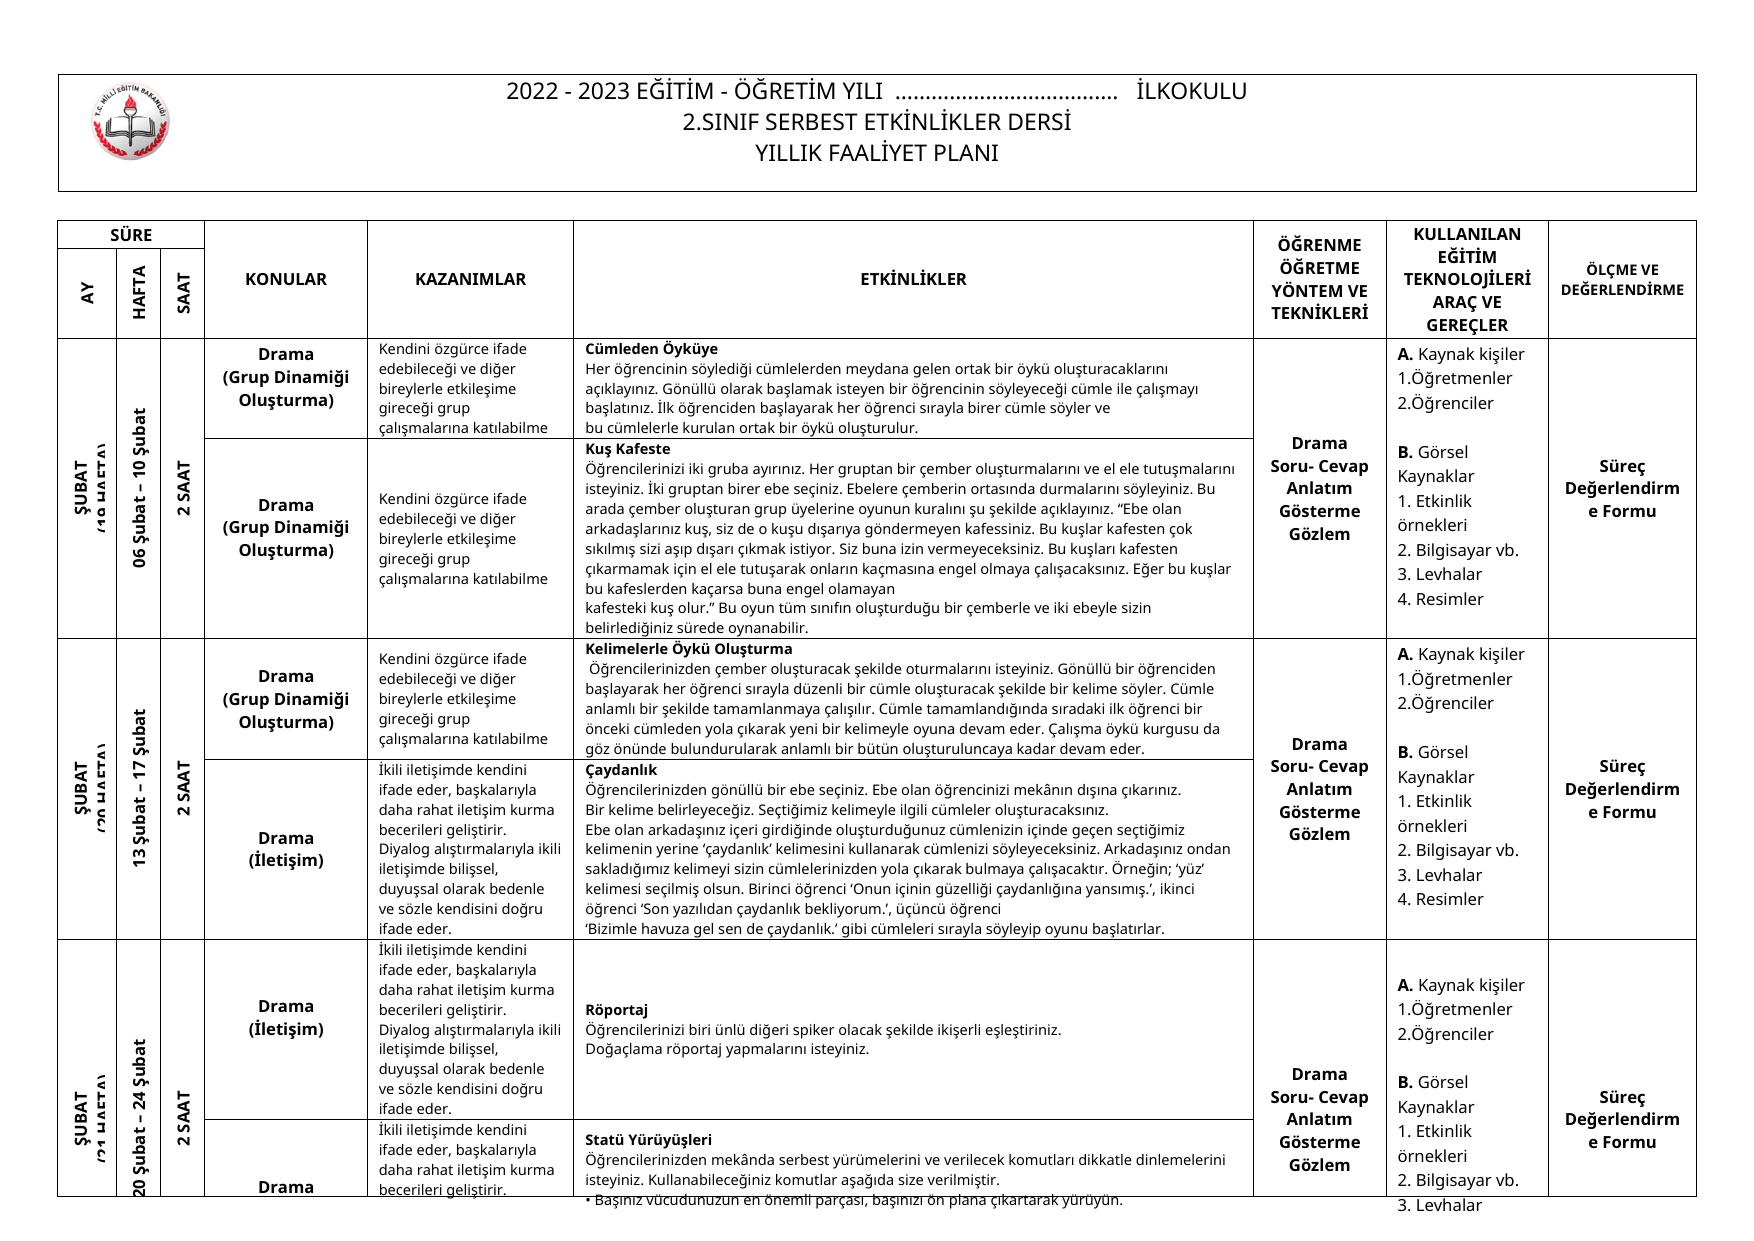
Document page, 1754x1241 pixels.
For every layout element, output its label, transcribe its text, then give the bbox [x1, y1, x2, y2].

table_cell Drama (Grup Dinamiği Oluşturma) [205, 439, 367, 638]
table_cell 2 SAAT [161, 339, 204, 638]
table_cell Drama Soru- Cevap Anlatım Gösterme Gözlem [1254, 940, 1386, 1196]
table_cell 06 Şubat – 10 Şubat [117, 339, 160, 638]
table_cell Süreç Değerlendirme Formu [1549, 940, 1696, 1196]
table_cell HAFTA [117, 249, 160, 338]
table_header KULLANILAN EĞİTİM TEKNOLOJİLERİ ARAÇ VE GEREÇLER [1387, 221, 1548, 338]
table_cell Röportaj Öğrencilerinizi biri ünlü diğeri spiker olacak şekilde ikişerli eşleştiriniz. Doğaçlama röportaj yapmalarını isteyiniz. [574, 940, 1253, 1119]
table_cell Kelimelerle Öykü Oluşturma Öğrencilerinizden çember oluşturacak şekilde oturmalarını isteyiniz. Gönüllü bir öğrenciden başlayarak her öğrenci sırayla düzenli bir cümle oluşturacak şekilde bir kelime söyler. Cümle anlamlı bir şekilde tamamlanmaya çalışılır. Cümle tamamlandığında sıradaki ilk öğrenci bir önceki cümleden yola çıkarak yeni bir kelimeyle oyuna devam eder. Çalışma öykü kurgusu da göz önünde bulundurularak anlamlı bir bütün oluşturuluncaya kadar devam eder. [574, 639, 1253, 758]
table_cell Drama (İletişim) [205, 940, 367, 1119]
table_cell Süreç Değerlendirme Formu [1549, 339, 1696, 638]
table_header KONULAR [205, 221, 367, 338]
picture [85, 77, 175, 167]
table_cell Statü Yürüyüşleri Öğrencilerinizden mekânda serbest yürümelerini ve verilecek komutları dikkatle dinlemelerini isteyiniz. Kullanabileceğiniz komutlar aşağıda size verilmiştir. • Başınız vücudunuzun en önemli parçası, başınızı ön plana çıkartarak yürüyün. • Burnunuz vücudunuzun en önemli parçası, burnunuzu ön plana çıkartarak yürüyün. • Alnınız vücudunuzun en önemli parçası, alnınızı ön plana çıkartarak yürüyün. • Gözleriniz vücudunuzun en önemli parçası, gözlerinizi ön plana çıkartarak yürüyün. • Sağ omzunuz vücudunuzun en önemli parçası, sağ omzunuzu ön plana çıkartarak yürüyün. [574, 1120, 1253, 1196]
table_cell A. Kaynak kişiler 1.Öğretmenler 2.Öğrenciler B. Görsel Kaynaklar 1. Etkinlik örnekleri 2. Bilgisayar vb. 3. Levhalar 4. Resimler [1387, 940, 1548, 1196]
table_cell Drama (İletişim) [205, 1120, 367, 1196]
table_cell 20 Şubat – 24 Şubat [117, 940, 160, 1196]
table_cell Kendini özgürce ifade edebileceği ve diğer bireylerle etkileşime gireceği grup çalışmalarına katılabilme [368, 439, 573, 638]
table_cell İkili iletişimde kendini ifade eder, başkalarıyla daha rahat iletişim kurma becerileri geliştirir. Diyalog alıştırmalarıyla ikili iletişimde bilişsel, duyuşsal olarak bedenle ve sözle kendisini doğru ifade eder. [368, 1120, 573, 1196]
table_cell İkili iletişimde kendini ifade eder, başkalarıyla daha rahat iletişim kurma becerileri geliştirir. Diyalog alıştırmalarıyla ikili iletişimde bilişsel, duyuşsal olarak bedenle ve sözle kendisini doğru ifade eder. [368, 940, 573, 1119]
table_cell 13 Şubat – 17 Şubat [117, 639, 160, 939]
table_cell Cümleden Öyküye Her öğrencinin söylediği cümlelerden meydana gelen ortak bir öykü oluşturacaklarını açıklayınız. Gönüllü olarak başlamak isteyen bir öğrencinin söyleyeceği cümle ile çalışmayı başlatınız. İlk öğrenciden başlayarak her öğrenci sırayla birer cümle söyler ve bu cümlelerle kurulan ortak bir öykü oluşturulur. [574, 339, 1253, 438]
table_cell SAAT [161, 249, 204, 338]
table_cell Drama (Grup Dinamiği Oluşturma) [205, 639, 367, 758]
table_header ÖLÇME VE DEĞERLENDİRME [1549, 221, 1696, 338]
table_cell A. Kaynak kişiler 1.Öğretmenler 2.Öğrenciler B. Görsel Kaynaklar 1. Etkinlik örnekleri 2. Bilgisayar vb. 3. Levhalar 4. Resimler [1387, 639, 1548, 939]
table_cell A. Kaynak kişiler 1.Öğretmenler 2.Öğrenciler B. Görsel Kaynaklar 1. Etkinlik örnekleri 2. Bilgisayar vb. 3. Levhalar 4. Resimler [1387, 339, 1548, 638]
table_cell Drama (Grup Dinamiği Oluşturma) [205, 339, 367, 438]
table_header KAZANIMLAR [368, 221, 573, 338]
table_cell Kuş Kafeste Öğrencilerinizi iki gruba ayırınız. Her gruptan bir çember oluşturmalarını ve el ele tutuşmalarını isteyiniz. İki gruptan birer ebe seçiniz. Ebelere çemberin ortasında durmalarını söyleyiniz. Bu arada çember oluşturan grup üyelerine oyunun kuralını şu şekilde açıklayınız. “Ebe olan arkadaşlarınız kuş, siz de o kuşu dışarıya göndermeyen kafessiniz. Bu kuşlar kafesten çok sıkılmış sizi aşıp dışarı çıkmak istiyor. Siz buna izin vermeyeceksiniz. Bu kuşları kafesten çıkarmamak için el ele tutuşarak onların kaçmasına engel olmaya çalışacaksınız. Eğer bu kuşlar bu kafeslerden kaçarsa buna engel olamayan kafesteki kuş olur.” Bu oyun tüm sınıfın oluşturduğu bir çemberle ve iki ebeyle sizin belirlediğiniz sürede oynanabilir. [574, 439, 1253, 638]
table_cell AY [58, 249, 116, 338]
table_header ETKİNLİKLER [574, 221, 1253, 338]
table_cell 2 SAAT [161, 639, 204, 939]
table_cell Kendini özgürce ifade edebileceği ve diğer bireylerle etkileşime gireceği grup çalışmalarına katılabilme [368, 339, 573, 438]
table_cell Drama Soru- Cevap Anlatım Gösterme Gözlem [1254, 639, 1386, 939]
table_header SÜRE [58, 221, 204, 248]
table_cell ŞUBAT (21.HAFTA) [58, 940, 116, 1196]
table_cell 2 SAAT [161, 940, 204, 1196]
table_cell Süreç Değerlendirme Formu [1549, 639, 1696, 939]
table_cell ŞUBAT (20.HAFTA) [58, 639, 116, 939]
table_cell Kendini özgürce ifade edebileceği ve diğer bireylerle etkileşime gireceği grup çalışmalarına katılabilme [368, 639, 573, 758]
table_header ÖĞRENME ÖĞRETME YÖNTEM VE TEKNİKLERİ [1254, 221, 1386, 338]
table_cell Çaydanlık Öğrencilerinizden gönüllü bir ebe seçiniz. Ebe olan öğrencinizi mekânın dışına çıkarınız. Bir kelime belirleyeceğiz. Seçtiğimiz kelimeyle ilgili cümleler oluşturacaksınız. Ebe olan arkadaşınız içeri girdiğinde oluşturduğunuz cümlenizin içinde geçen seçtiğimiz kelimenin yerine ‘çaydanlık’ kelimesini kullanarak cümlenizi söyleyeceksiniz. Arkadaşınız ondan sakladığımız kelimeyi sizin cümlelerinizden yola çıkarak bulmaya çalışacaktır. Örneğin; ‘yüz’ kelimesi seçilmiş olsun. Birinci öğrenci ‘Onun içinin güzelliği çaydanlığına yansımış.’, ikinci öğrenci ‘Son yazılıdan çaydanlık bekliyorum.’, üçüncü öğrenci ‘Bizimle havuza gel sen de çaydanlık.’ gibi cümleleri sırayla söyleyip oyunu başlatırlar. [574, 760, 1253, 939]
table_cell ŞUBAT (19.HAFTA) [58, 339, 116, 638]
table_cell Drama (İletişim) [205, 760, 367, 939]
table_cell İkili iletişimde kendini ifade eder, başkalarıyla daha rahat iletişim kurma becerileri geliştirir. Diyalog alıştırmalarıyla ikili iletişimde bilişsel, duyuşsal olarak bedenle ve sözle kendisini doğru ifade eder. [368, 760, 573, 939]
table_cell Drama Soru- Cevap Anlatım Gösterme Gözlem [1254, 339, 1386, 638]
